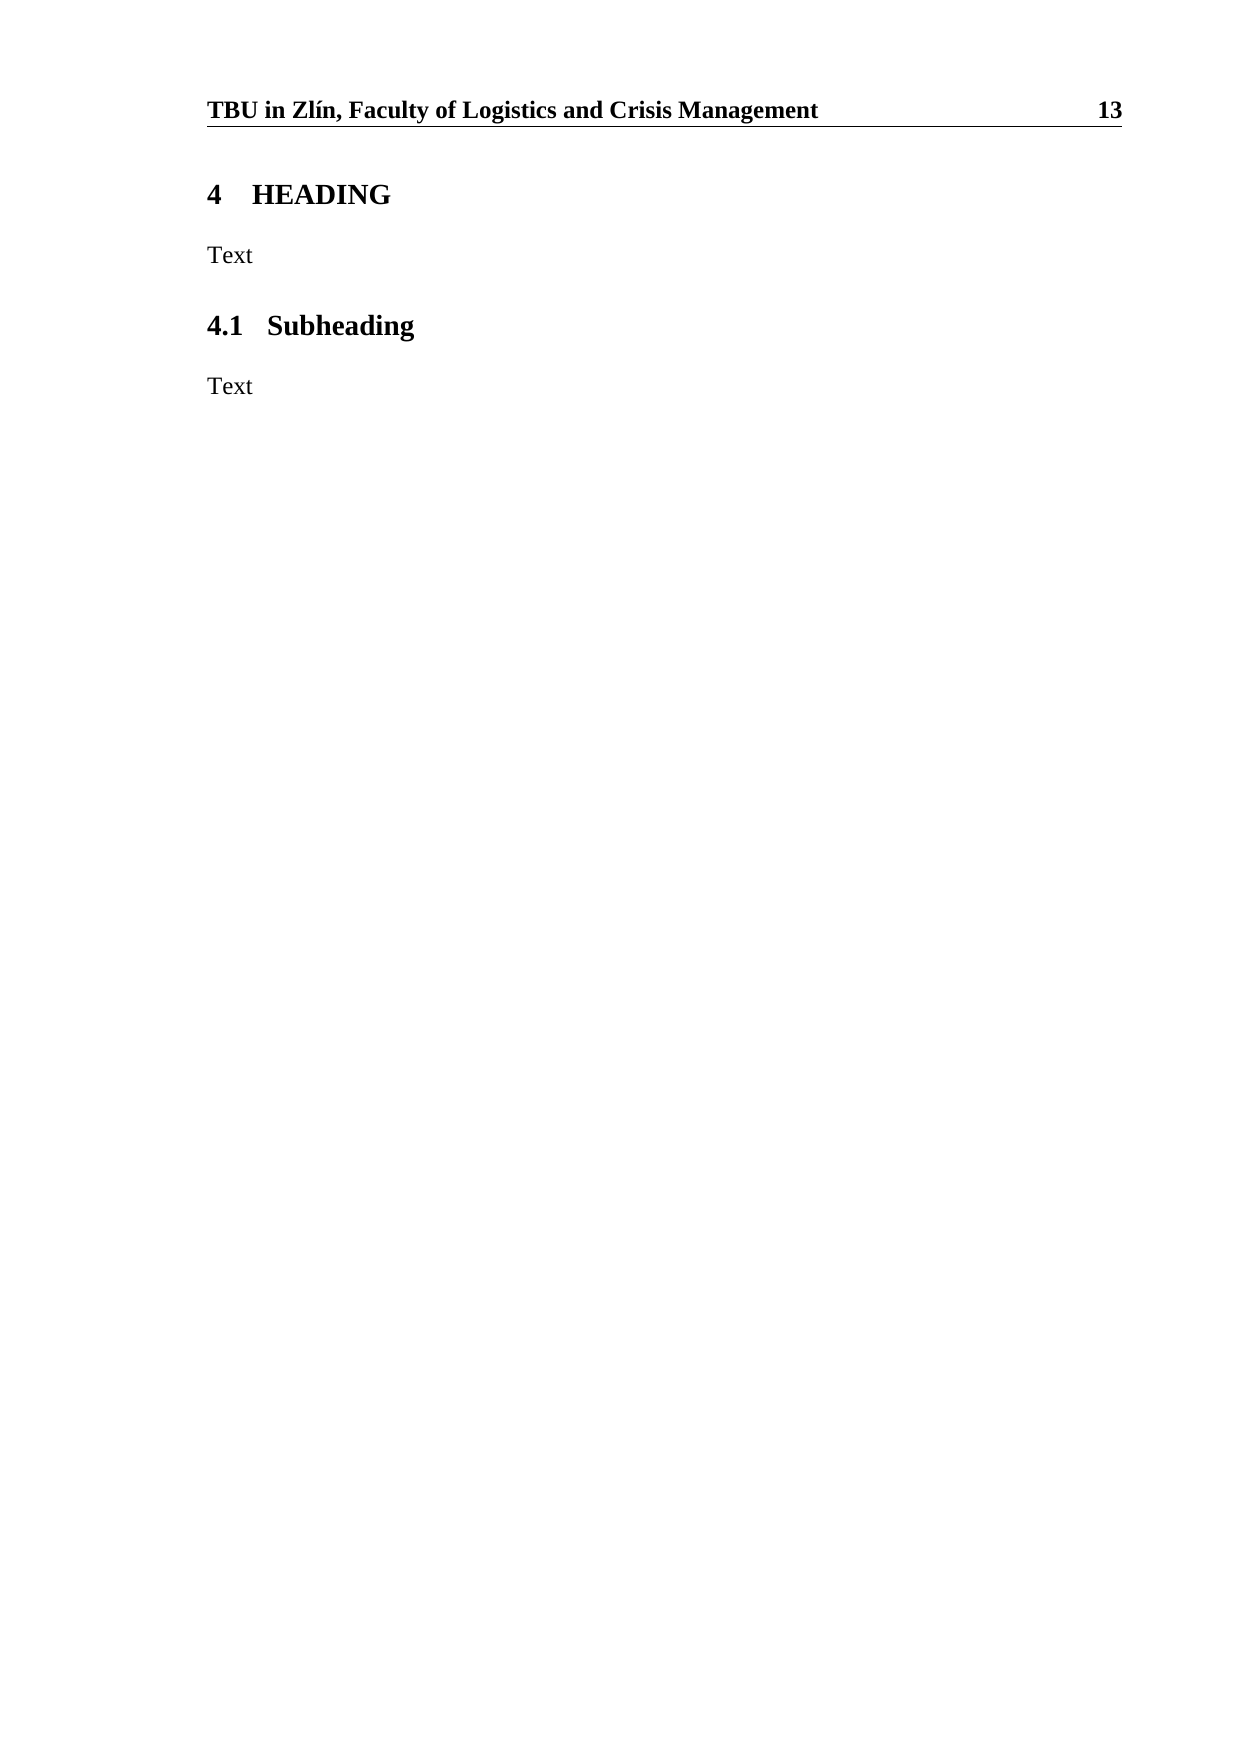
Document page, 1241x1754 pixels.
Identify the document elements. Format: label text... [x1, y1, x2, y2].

subtitle Heading [207, 177, 1122, 211]
text Text [207, 240, 1122, 269]
subtitle Subheading [207, 308, 1122, 342]
text Text [207, 371, 1122, 400]
